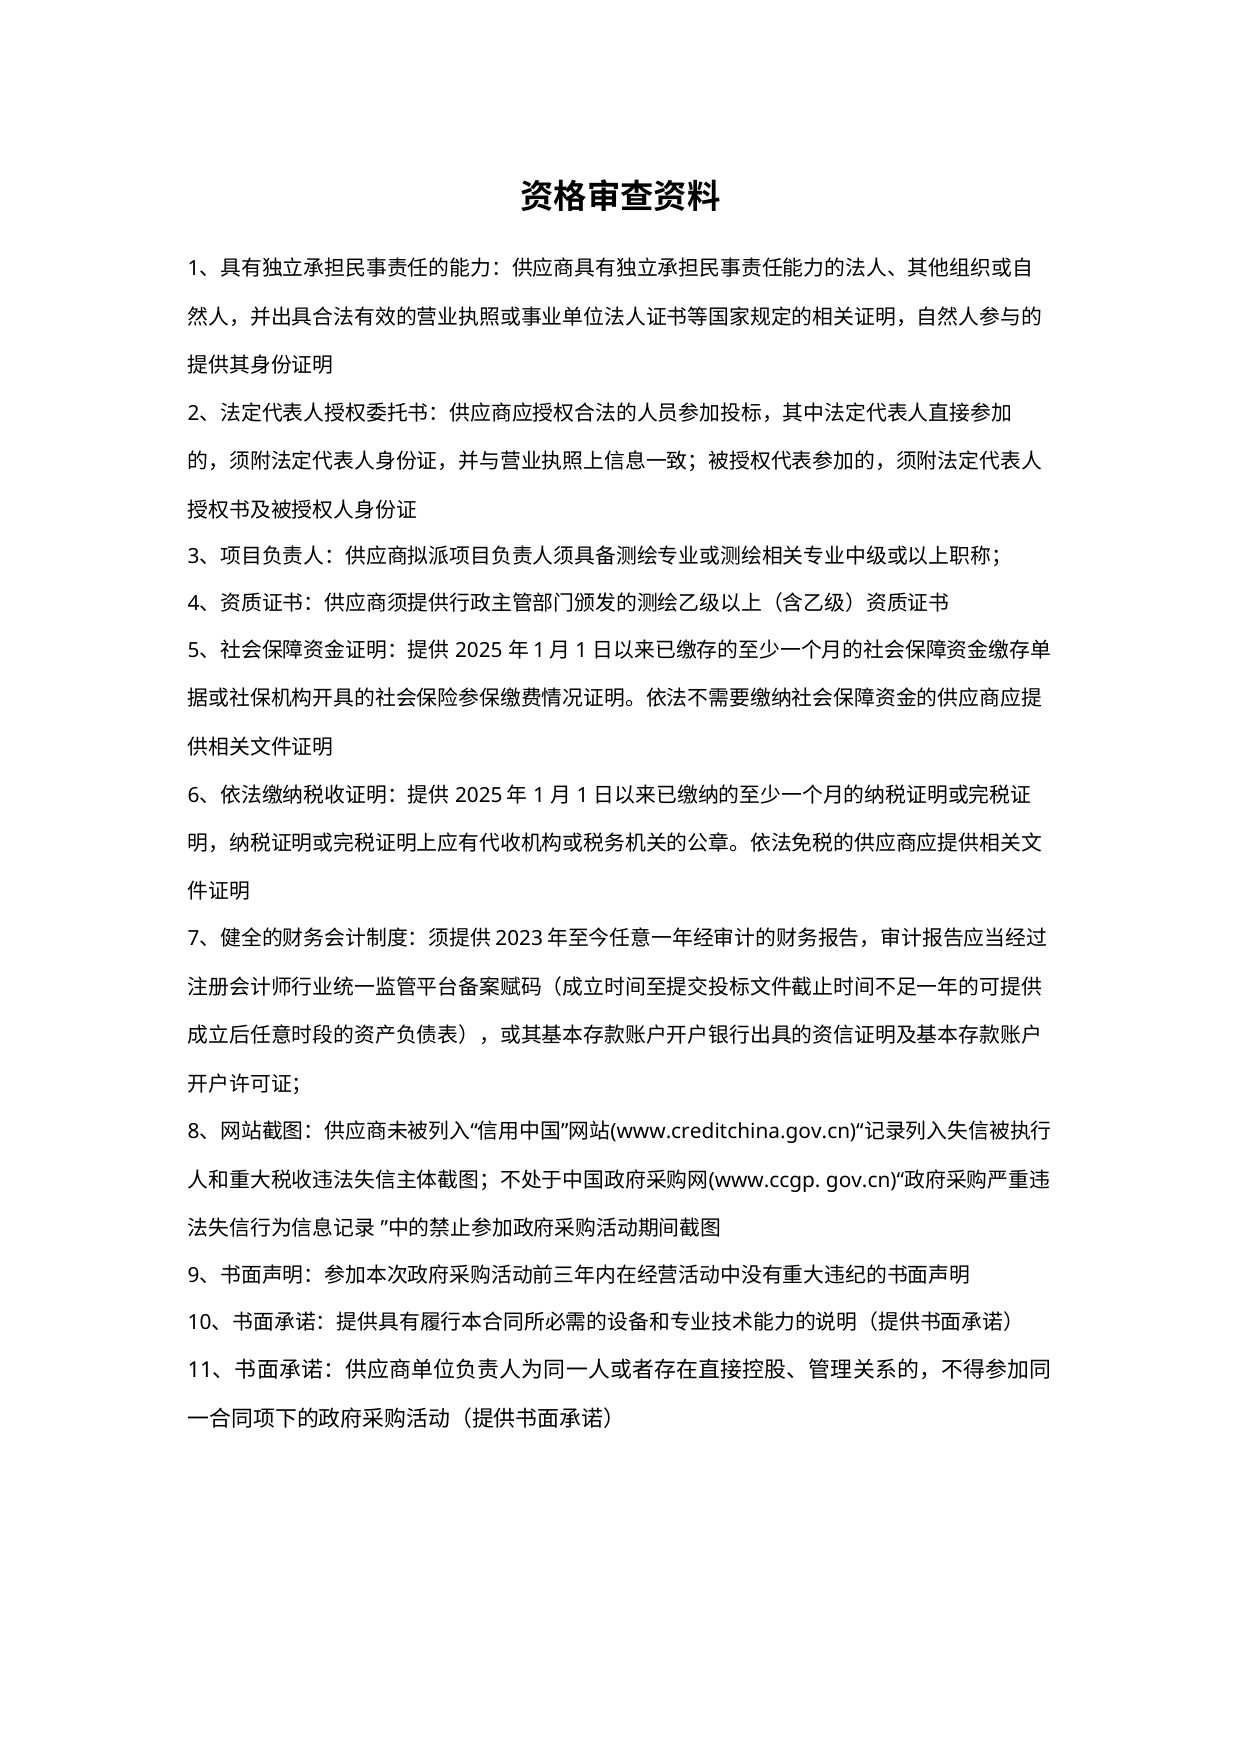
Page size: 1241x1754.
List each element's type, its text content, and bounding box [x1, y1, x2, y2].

text 2、法定代表人授权委托书：供应商应授权合法的人员参加投标，其中法定代表人直接参加的，须附法定代表人身份证，并与营业执照上信息一致；被授权代表参加的，须附法定代表人授权书及被授权人身份证 [187, 395, 1053, 525]
text 8、网站截图：供应商未被列入“信用中国”网站(www.creditchina.gov.cn)“记录列入失信被执行人和重大税收违法失信主体截图；不处于中国政府采购网(www.ccgp. gov.cn)“政府采购严重违法失信行为信息记录 ”中的禁止参加政府采购活动期间截图 [187, 1114, 1053, 1244]
text 4、资质证书：供应商须提供行政主管部门颁发的测绘乙级以上（含乙级）资质证书 [187, 586, 1053, 618]
text 6、依法缴纳税收证明：提供 2025年 1 月 1 日以来已缴纳的至少一个月的纳税证明或完税证明，纳税证明或完税证明上应有代收机构或税务机关的公章。依法免税的供应商应提供相关文件证明 [187, 777, 1053, 907]
text 11、书面承诺：供应商单位负责人为同一人或者存在直接控股、管理关系的，不得参加同一合同项下的政府采购活动（提供书面承诺） [187, 1351, 1053, 1433]
text 9、书面声明：参加本次政府采购活动前三年内在经营活动中没有重大违纪的书面声明 [187, 1258, 1053, 1291]
text 10、书面承诺：提供具有履行本合同所必需的设备和专业技术能力的说明（提供书面承诺） [187, 1305, 1053, 1337]
text 3、项目负责人：供应商拟派项目负责人须具备测绘专业或测绘相关专业中级或以上职称； [187, 539, 1053, 572]
text 资格审查资料 [187, 162, 1053, 227]
text 7、健全的财务会计制度：须提供2023年至今任意一年经审计的财务报告，审计报告应当经过注册会计师行业统一监管平台备案赋码（成立时间至提交投标文件截止时间不足一年的可提供成立后任意时段的资产负债表），或其基本存款账户开户银行出具的资信证明及基本存款账户开户许可证； [187, 921, 1053, 1100]
text 5、社会保障资金证明：提供 2025 年1月 1 日以来已缴存的至少一个月的社会保障资金缴存单据或社保机构开具的社会保险参保缴费情况证明。依法不需要缴纳社会保障资金的供应商应提供相关文件证明 [187, 633, 1053, 763]
text 1、具有独立承担民事责任的能力：供应商具有独立承担民事责任能力的法人、其他组织或自然人，并出具合法有效的营业执照或事业单位法人证书等国家规定的相关证明，自然人参与的提供其身份证明 [187, 251, 1053, 381]
